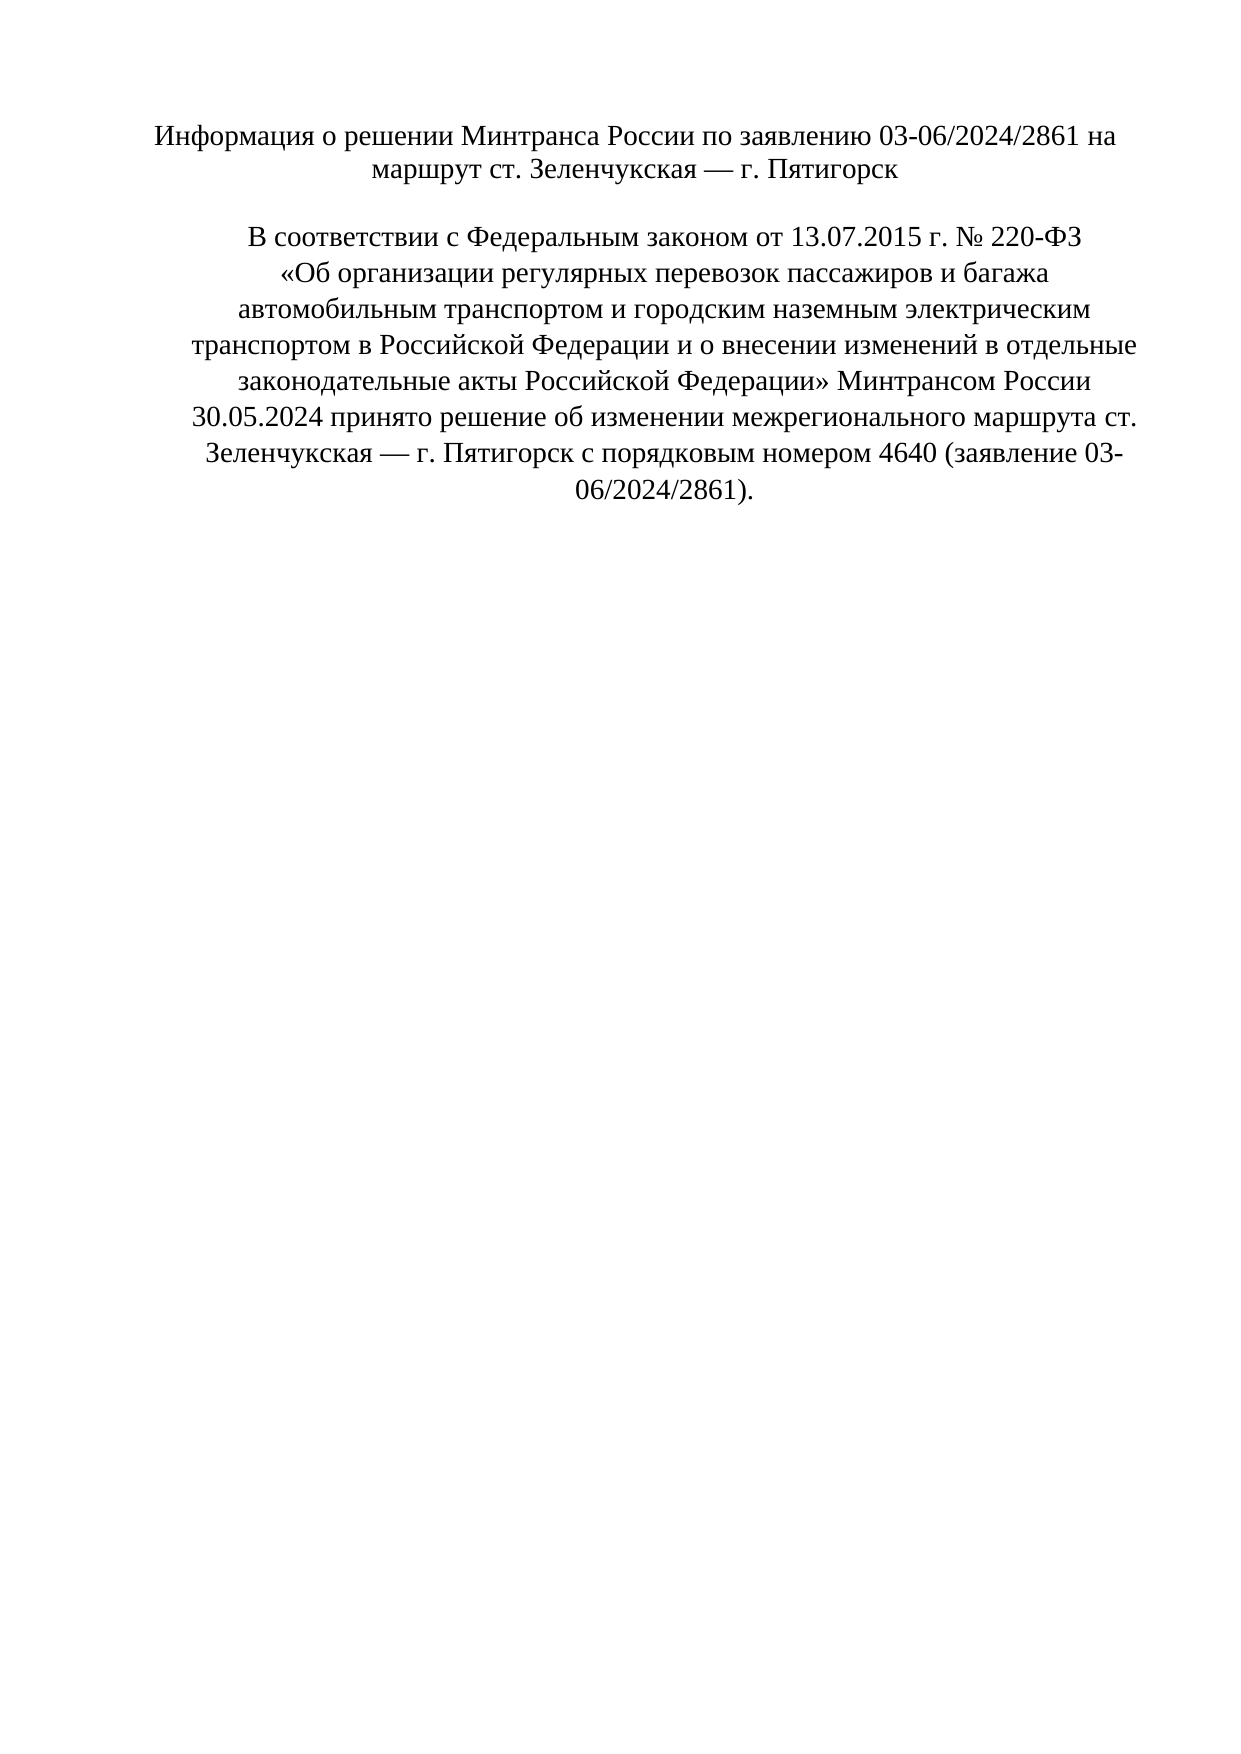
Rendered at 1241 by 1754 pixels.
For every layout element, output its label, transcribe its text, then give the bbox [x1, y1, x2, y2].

text Информация о решении Минтранса России по заявлению 03-06/2024/2861 на маршрут ст. Зеленчукская — г. Пятигорск [118, 118, 1152, 185]
text В соответствии с Федеральным законом от 13.07.2015 г. № 220-ФЗ «Об организации регулярных перевозок пассажиров и багажа автомобильным транспортом и городским наземным электрическим транспортом в Российской Федерации и о внесении изменений в отдельные законодательные акты Российской Федерации» Минтрансом России 30.05.2024 принято решение об изменении межрегионального маршрута ст. Зеленчукская — г. Пятигорск с порядковым номером 4640 (заявление 03-06/2024/2861). [177, 219, 1152, 505]
